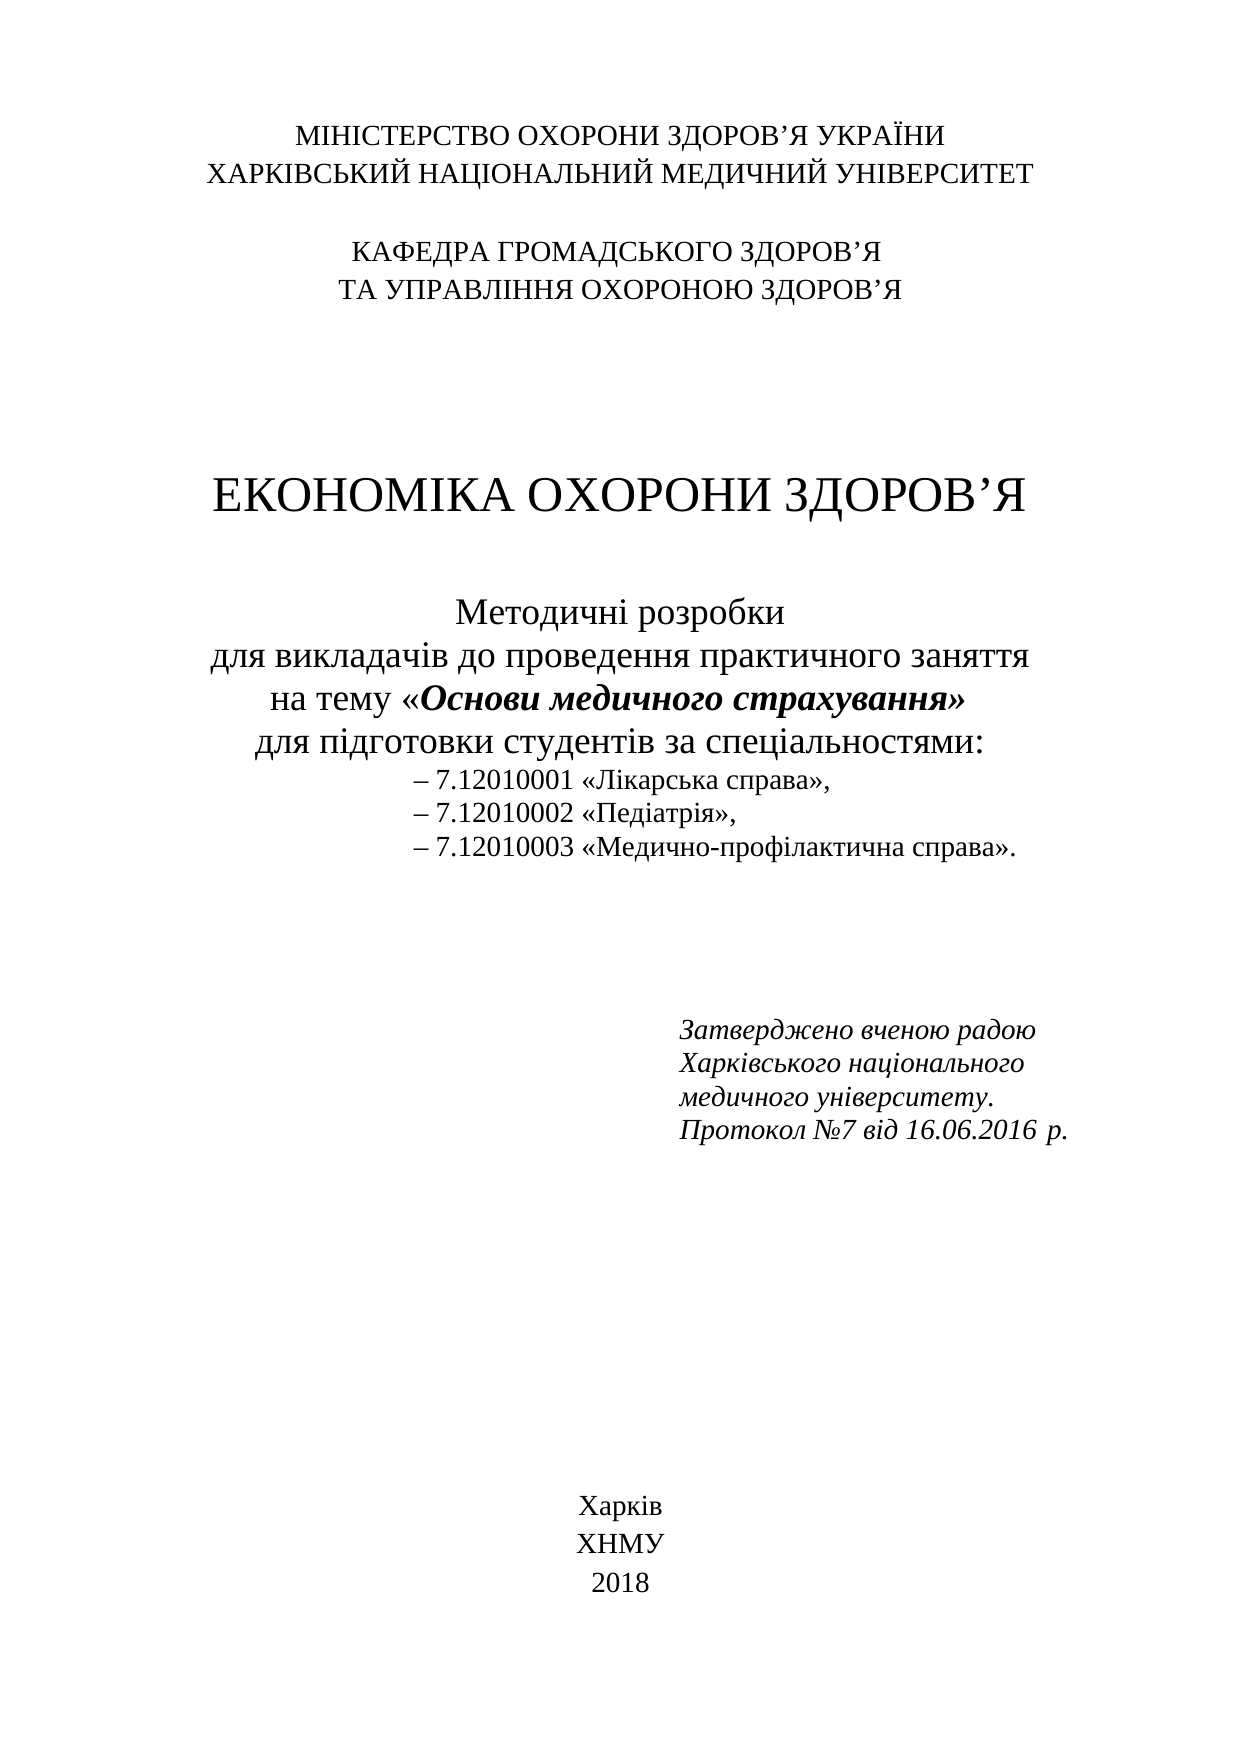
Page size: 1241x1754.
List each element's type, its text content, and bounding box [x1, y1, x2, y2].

text ЕКОНОМІКА ОХОРОНИ ЗДОРОВ’Я [118, 465, 1122, 522]
text Методичні розробки [118, 589, 1122, 633]
text Затверджено вченою радою [679, 1012, 1122, 1045]
text ХНМУ [118, 1526, 1122, 1560]
text ХАРКІВСЬКИЙ НАЦІОНАЛЬНИЙ МЕДИЧНИЙ УНІВЕРСИТЕТ [118, 157, 1122, 190]
text 2018 [118, 1565, 1122, 1598]
text для підготовки студентів за спеціальностями: [118, 719, 1122, 762]
text – 7.12010002 «Педіатрія», [118, 796, 1122, 829]
text МІНІСТЕРСТВО ОХОРОНИ ЗДОРОВ’Я УКРАЇНИ [118, 118, 1122, 152]
text – 7.12010003 «Медично-профілактична справа». [118, 829, 1122, 863]
text Харків [118, 1488, 1122, 1521]
text Протокол №7 від 16.06.2016 р. [679, 1112, 1122, 1146]
text Харківського національного [679, 1045, 1122, 1079]
text для викладачів до проведення практичного заняття [118, 633, 1122, 676]
text медичного університету. [679, 1079, 1122, 1112]
text на тему «Основи медичного страхування» [118, 676, 1122, 719]
text КАФЕДРА ГРОМАДСЬКОГО ЗДОРОВ’Я ТА УПРАВЛІННЯ ОХОРОНОЮ ЗДОРОВ’Я [118, 234, 1122, 306]
text – 7.12010001 «Лікарська справа», [118, 762, 1122, 796]
